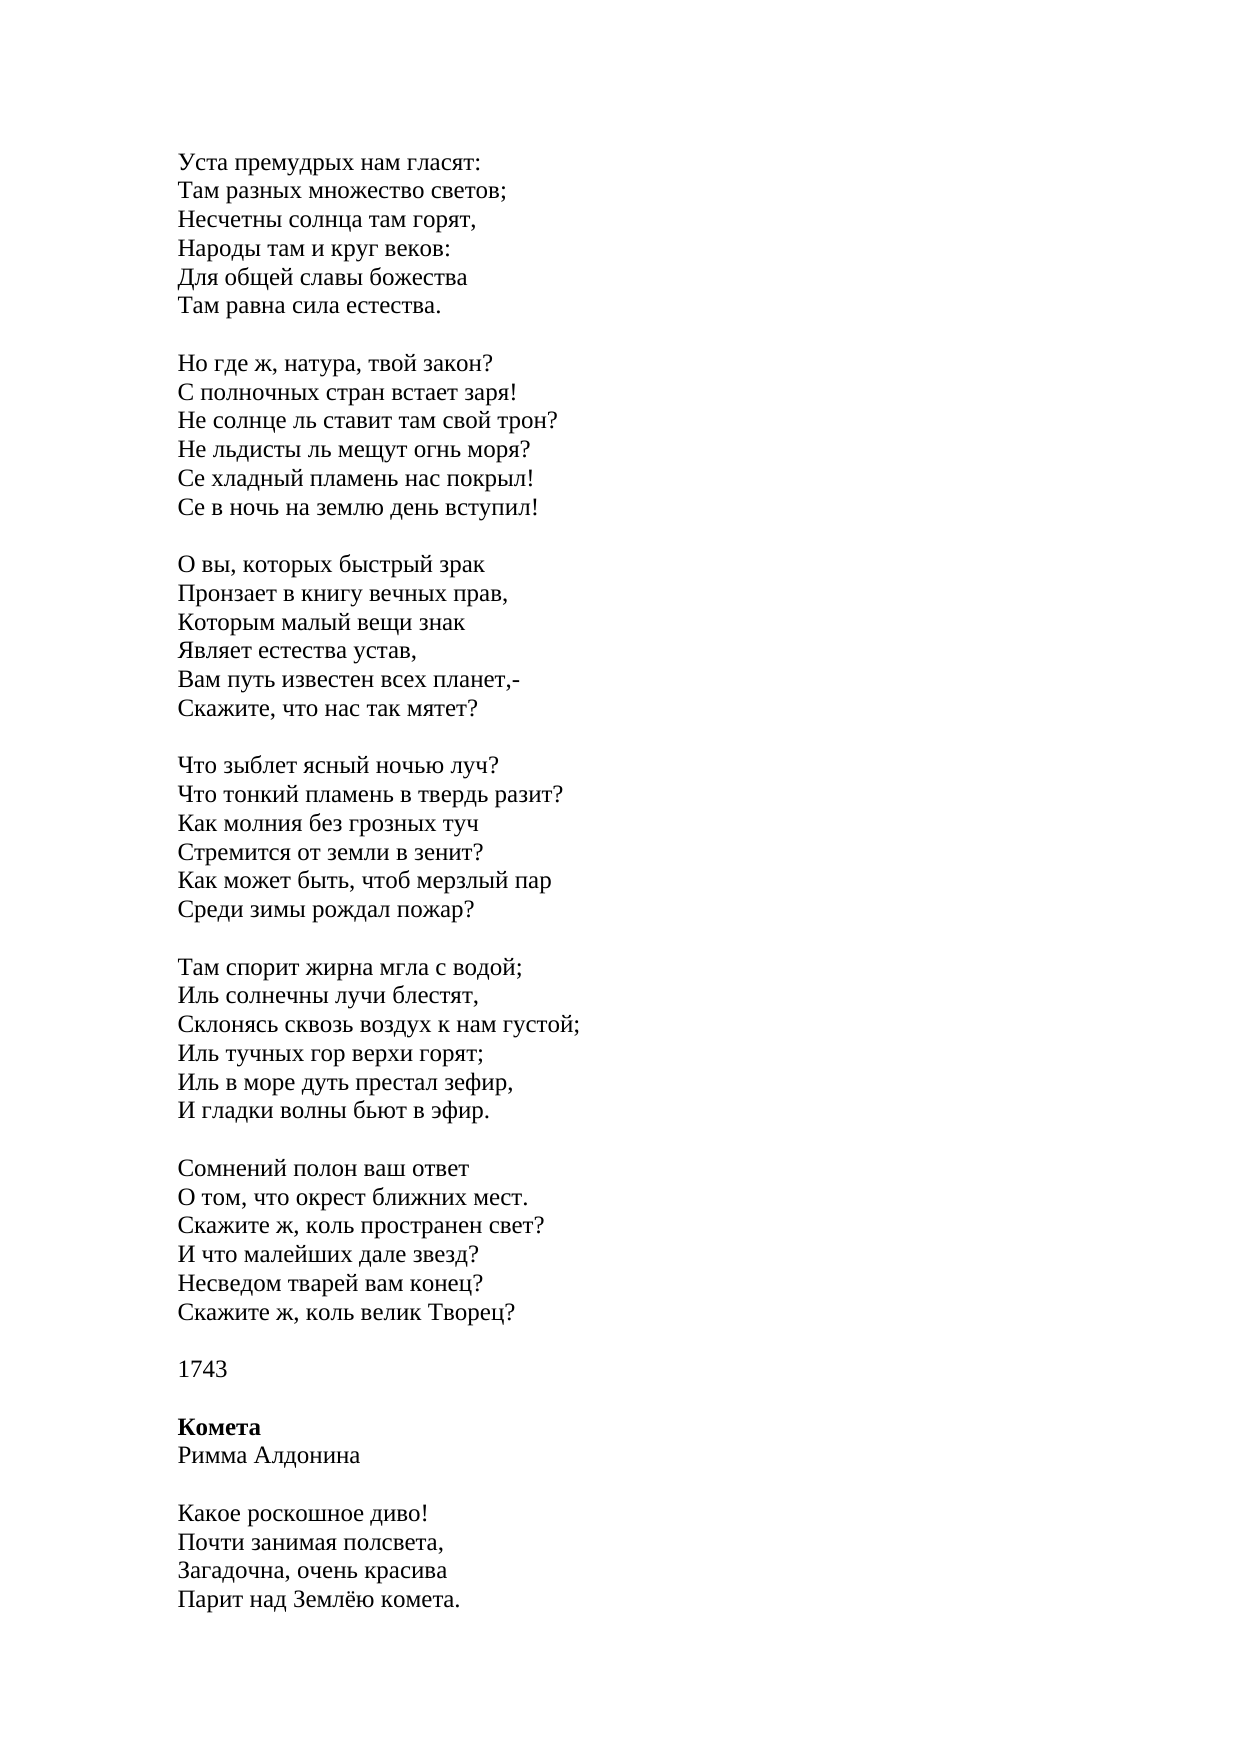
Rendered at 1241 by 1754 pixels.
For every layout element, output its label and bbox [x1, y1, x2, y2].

text [177, 118, 1152, 1613]
